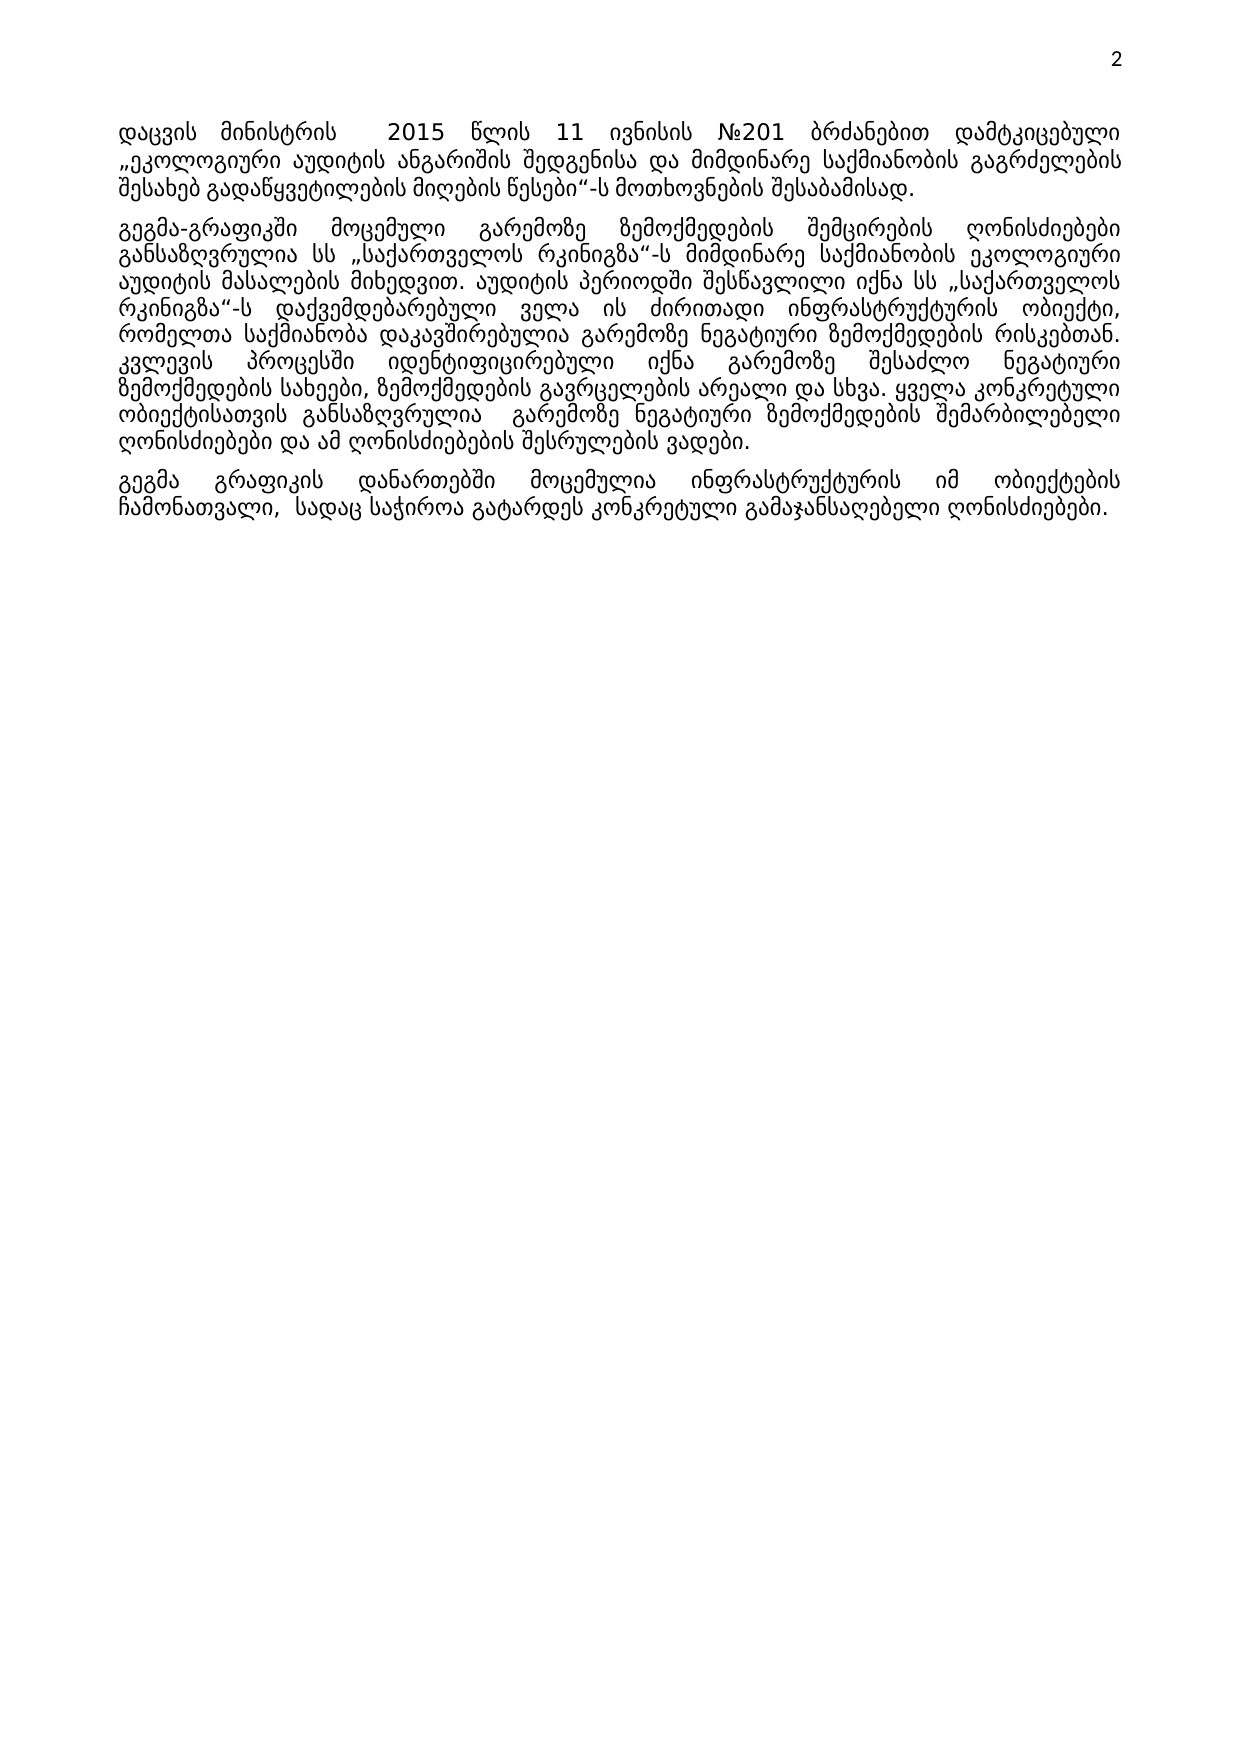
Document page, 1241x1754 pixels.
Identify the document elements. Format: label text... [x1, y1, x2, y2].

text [118, 118, 1122, 202]
text გეგმა გრაფიკის დანართებში მოცემულია ინფრასტრუქტურის იმ ობიექტების ჩამონათვალი, სადაც საჭიროა გატარდეს კონკრეტული გამაჯანსაღებელი ღონისძიებები. [118, 467, 1122, 521]
text გეგმა-გრაფიკში მოცემული გარემოზე ზემოქმედების შემცირების ღონისძიებები განსაზღვრულია სს „საქართველოს რკინიგზა“-ს მიმდინარე საქმიანობის ეკოლოგიური აუდიტის მასალების მიხედვით. აუდიტის პერიოდში შესწავლილი იქნა სს „საქართველოს რკინიგზა“-ს დაქვემდებარებული ველა ის ძირითადი ინფრასტრუქტურის ობიექტი, რომელთა საქმიანობა დაკავშირებულია გარემოზე ნეგატიური ზემოქმედების რისკებთან. კვლევის პროცესში იდენტიფიცირებული იქნა გარემოზე შესაძლო ნეგატიური ზემოქმედების სახეები, ზემოქმედების გავრცელების არეალი და სხვა. ყველა კონკრეტული ობიექტისათვის განსაზღვრულია გარემოზე ნეგატიური ზემოქმედების შემარბილებელი ღონისძიებები და ამ ღონისძიებების შესრულების ვადები. [118, 215, 1122, 455]
